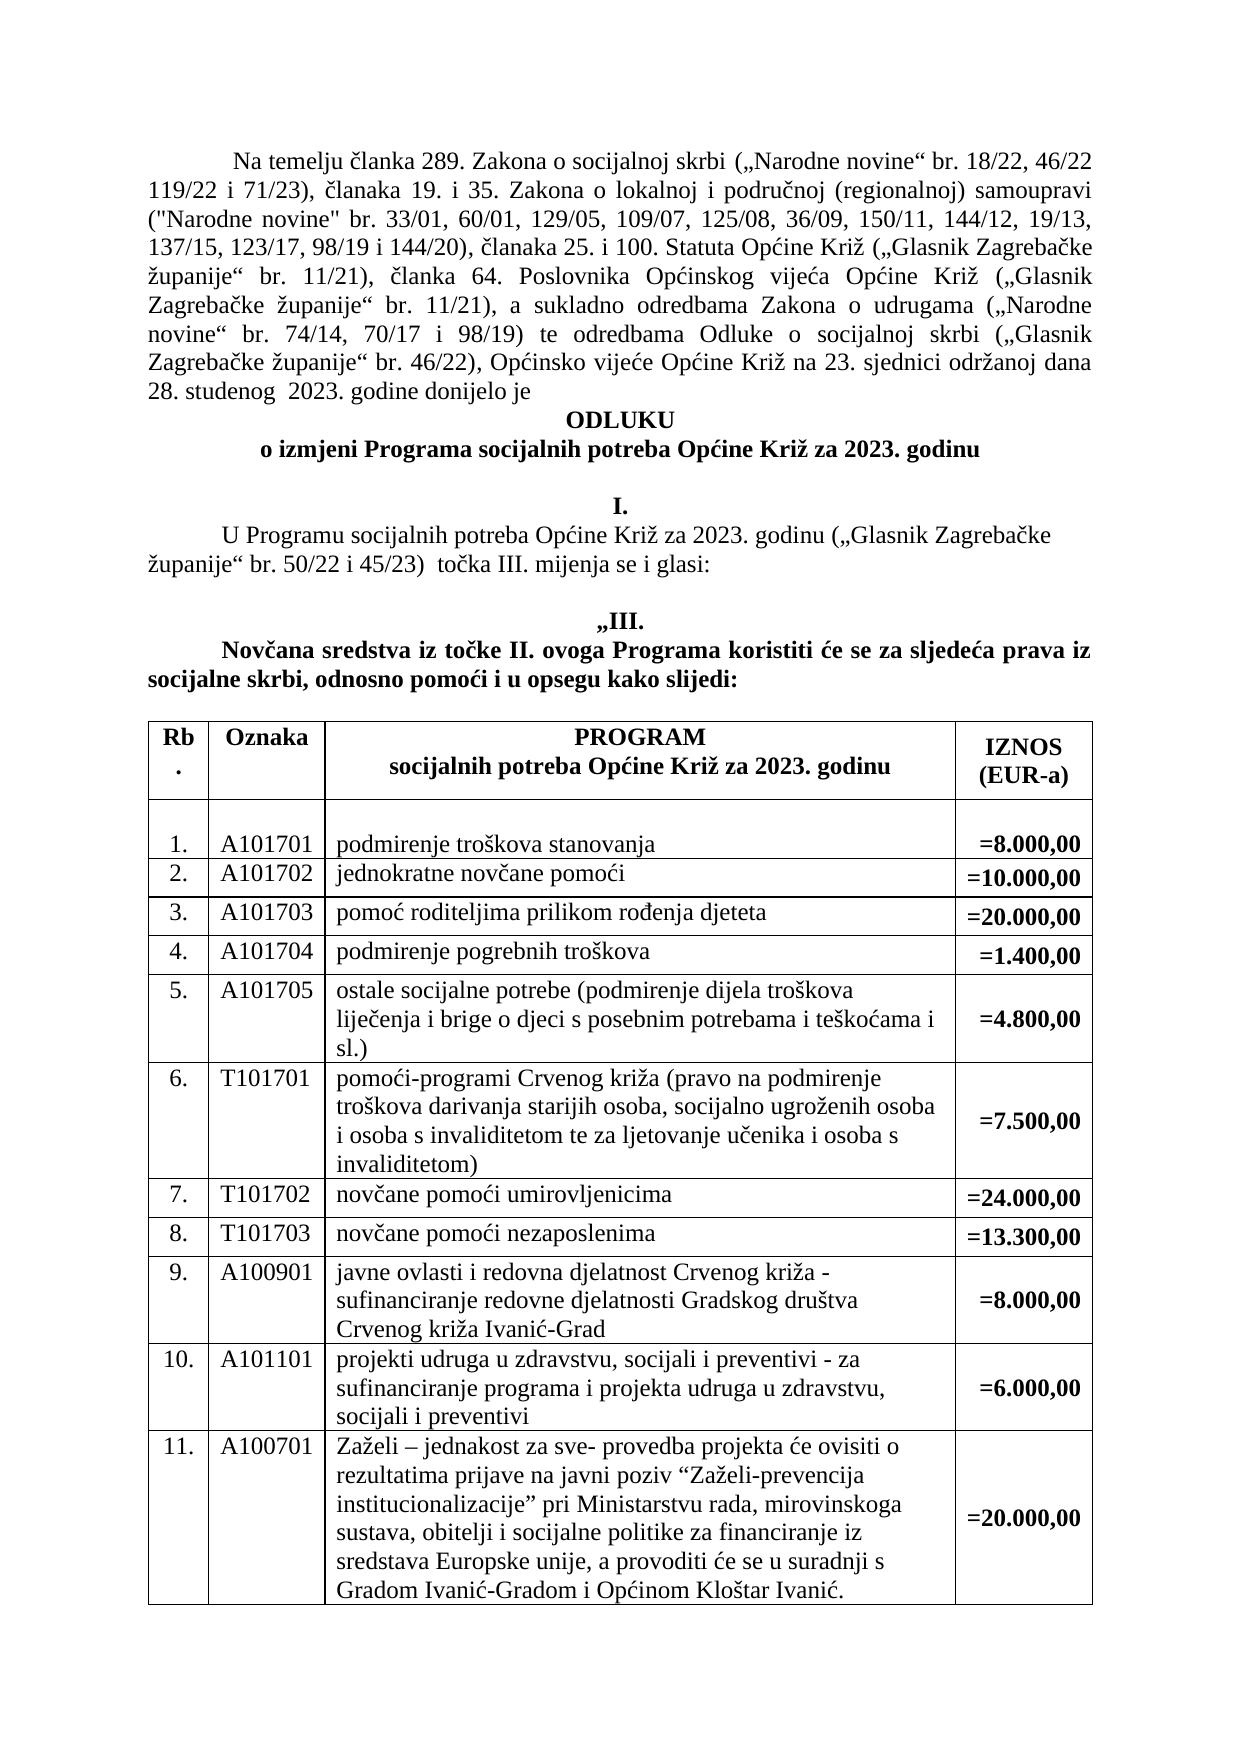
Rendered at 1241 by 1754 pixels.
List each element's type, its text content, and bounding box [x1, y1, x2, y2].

table_cell =20.000,00 [956, 1431, 1092, 1604]
table_cell 1. [149, 800, 208, 857]
table_cell 7. [149, 1179, 208, 1217]
table_cell A101704 [209, 936, 324, 974]
table_cell =20.000,00 [956, 898, 1092, 935]
table_cell 4. [149, 936, 208, 974]
text Na temelju članka 289. Zakona o socijalnoj skrbi („Narodne novine“ br. 18/22, 46/22 119/22 i 71/23), članaka 19. i 35. Zakona o lokalnoj i područnoj (regionalnoj) samoupravi ("Narodne novine" br. 33/01, 60/01, 129/05, 109/07, 125/08, 36/09, 150/11, 144/12, 19/13, 137/15, 123/17, 98/19 i 144/20), članaka 25. i 100. Statuta Općine Križ („Glasnik Zagrebačke županije“ br. 11/21), članka 64. Poslovnika Općinskog vijeća Općine Križ („Glasnik Zagrebačke županije“ br. 11/21), a sukladno odredbama Zakona o udrugama („Narodne novine“ br. 74/14, 70/17 i 98/19) te odredbama Odluke o socijalnoj skrbi („Glasnik Zagrebačke županije“ br. 46/22), Općinsko vijeće Općine Križ na 23. sjednici održanoj dana 28. studenog 2023. godine donijelo je [148, 146, 1093, 405]
table_cell 3. [149, 898, 208, 935]
text „III. [148, 606, 1093, 635]
table_cell jednokratne novčane pomoći [326, 859, 955, 896]
text o izmjeni Programa socijalnih potreba Općine Križ za 2023. godinu [148, 434, 1093, 462]
table_cell ostale socijalne potrebe (podmirenje dijela troškova liječenja i brige o djeci s posebnim potrebama i teškoćama i sl.) [326, 975, 955, 1062]
table_cell 2. [149, 859, 208, 896]
table_cell podmirenje troškova stanovanja [326, 800, 955, 857]
table_cell =13.300,00 [956, 1218, 1092, 1256]
text I. [148, 491, 1093, 520]
table_cell =24.000,00 [956, 1179, 1092, 1217]
text U Programu socijalnih potreba Općine Križ za 2023. godinu („Glasnik Zagrebačke županije“ br. 50/22 i 45/23) točka III. mijenja se i glasi: [148, 520, 1093, 577]
table_cell A101703 [209, 898, 324, 935]
table_cell pomoći-programi Crvenog križa (pravo na podmirenje troškova darivanja starijih osoba, socijalno ugroženih osoba i osoba s invaliditetom te za ljetovanje učenika i osoba s invaliditetom) [326, 1063, 955, 1178]
table_cell A100701 [209, 1431, 324, 1604]
table_cell 5. [149, 975, 208, 1062]
text Novčana sredstva iz točke II. ovoga Programa koristiti će se za sljedeća prava iz socijalne skrbi, odnosno pomoći i u opsegu kako slijedi: [148, 635, 1093, 692]
table_cell 6. [149, 1063, 208, 1178]
table_cell =7.500,00 [956, 1063, 1092, 1178]
table_cell =6.000,00 [956, 1344, 1092, 1430]
table_cell 9. [149, 1257, 208, 1343]
table_cell A101705 [209, 975, 324, 1062]
table_cell projekti udruga u zdravstvu, socijali i preventivi - za sufinanciranje programa i projekta udruga u zdravstvu, socijali i preventivi [326, 1344, 955, 1430]
table_cell A100901 [209, 1257, 324, 1343]
table_cell T101701 [209, 1063, 324, 1178]
table_header Rb. [149, 722, 208, 799]
table_cell =1.400,00 [956, 936, 1092, 974]
text ODLUKU [148, 405, 1093, 434]
table_cell 8. [149, 1218, 208, 1256]
table_header PROGRAM socijalnih potreba Općine Križ za 2023. godinu [326, 722, 955, 799]
table_cell 11. [149, 1431, 208, 1604]
table_cell =4.800,00 [956, 975, 1092, 1062]
table_cell Zaželi – jednakost za sve- provedba projekta će ovisiti o rezultatima prijave na javni poziv “Zaželi-prevencija institucionalizacije” pri Ministarstvu rada, mirovinskoga sustava, obitelji i socijalne politike za financiranje iz sredstava Europske unije, a provoditi će se u suradnji s Gradom Ivanić-Gradom i Općinom Kloštar Ivanić. [326, 1431, 955, 1604]
table_cell novčane pomoći umirovljenicima [326, 1179, 955, 1217]
table_cell javne ovlasti i redovna djelatnost Crvenog križa - sufinanciranje redovne djelatnosti Gradskog društva Crvenog križa Ivanić-Grad [326, 1257, 955, 1343]
table_cell pomoć roditeljima prilikom rođenja djeteta [326, 898, 955, 935]
table_cell =10.000,00 [956, 859, 1092, 896]
table_cell podmirenje pogrebnih troškova [326, 936, 955, 974]
table_cell A101101 [209, 1344, 324, 1430]
table_cell 10. [149, 1344, 208, 1430]
table_cell A101701 [209, 800, 324, 857]
table_cell A101702 [209, 859, 324, 896]
table_cell novčane pomoći nezaposlenima [326, 1218, 955, 1256]
table_cell T101702 [209, 1179, 324, 1217]
table_cell =8.000,00 [956, 1257, 1092, 1343]
table_cell =8.000,00 [956, 800, 1092, 857]
table_cell T101703 [209, 1218, 324, 1256]
table_header Oznaka [209, 722, 324, 799]
table_header IZNOS (EUR-a) [956, 722, 1092, 799]
